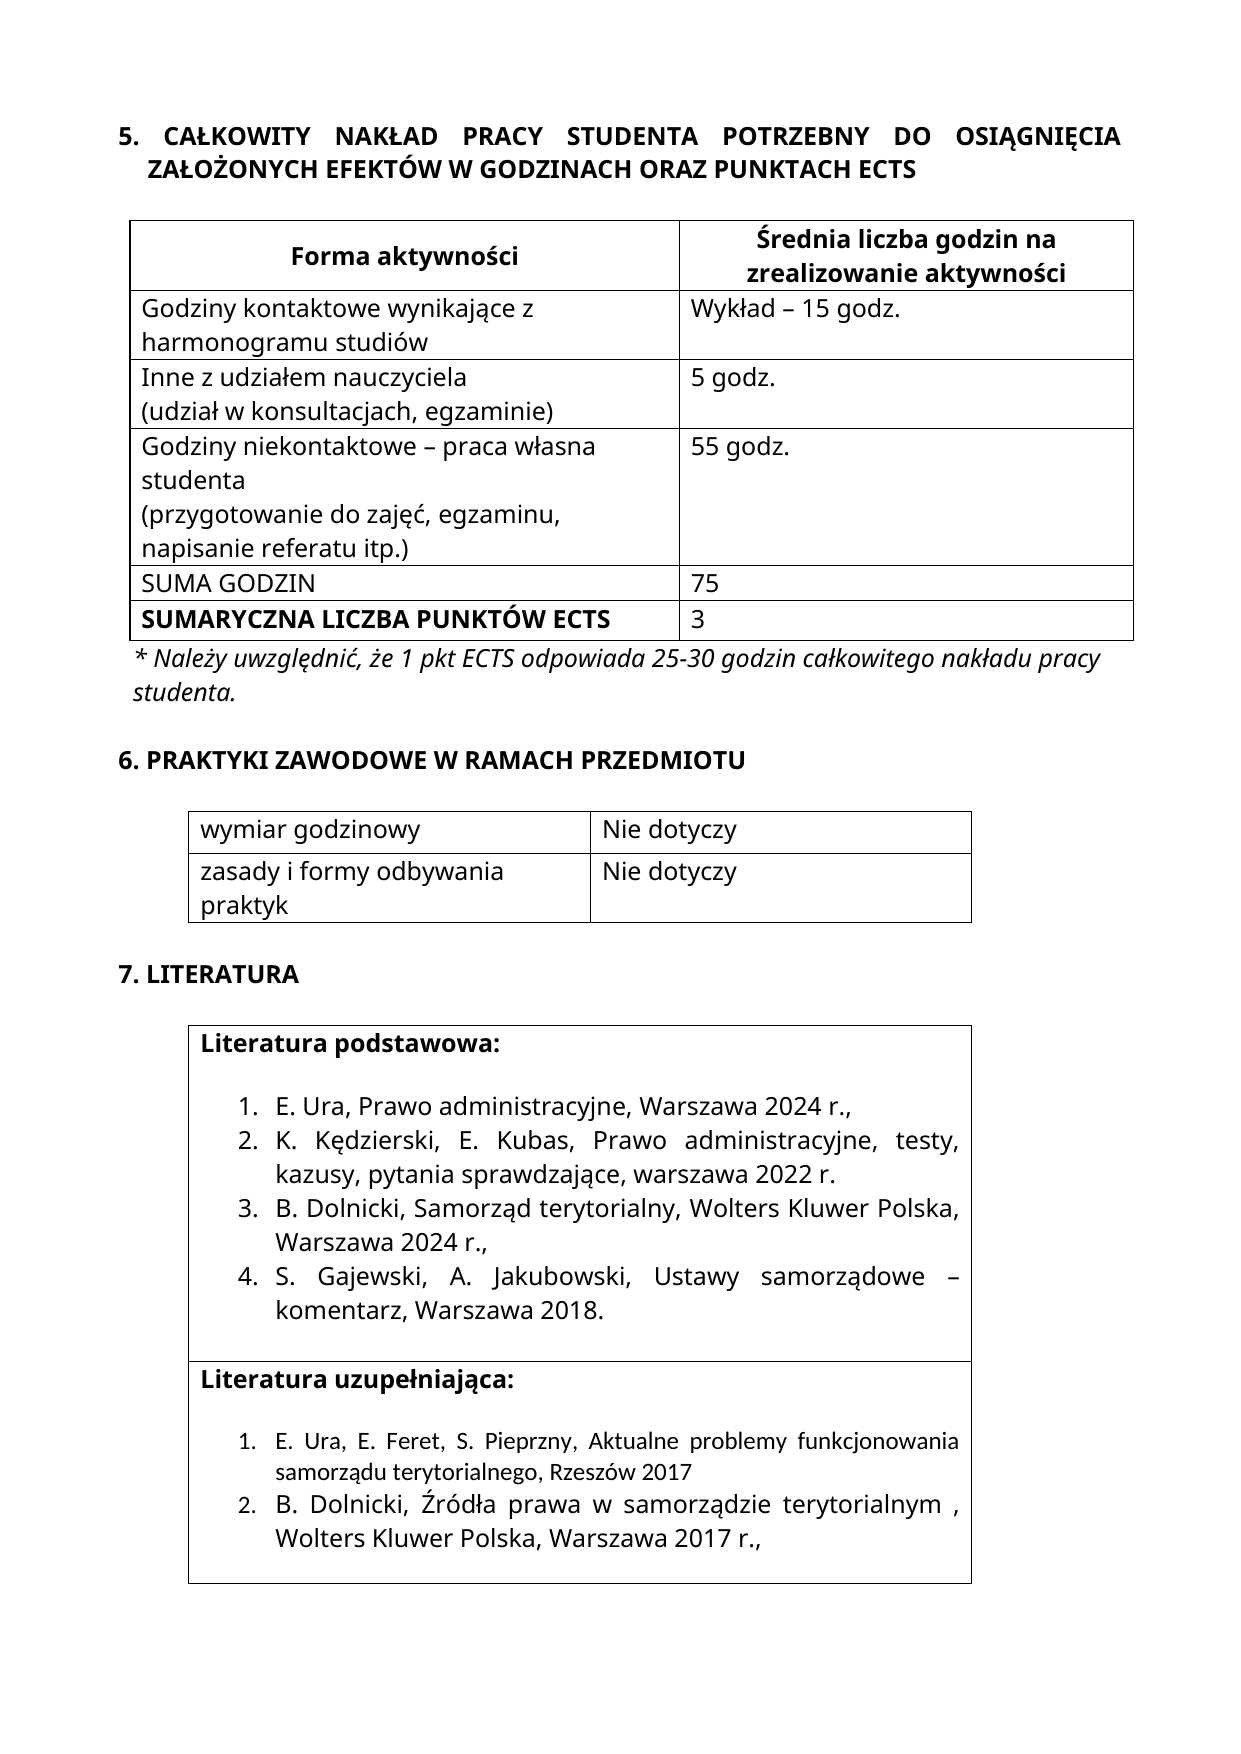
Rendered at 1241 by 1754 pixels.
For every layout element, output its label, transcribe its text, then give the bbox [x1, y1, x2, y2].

table_header Nie dotyczy [591, 812, 971, 852]
table_cell Wykład – 15 godz. [680, 291, 1133, 359]
text 6. PRAKTYKI ZAWODOWE W RAMACH PRZEDMIOTU [118, 743, 1122, 777]
table_cell Nie dotyczy [591, 854, 971, 922]
table_header Forma aktywności [131, 221, 679, 289]
table_header Literatura podstawowa: E. Ura, Prawo administracyjne, Warszawa 2024 r., K. Kędzierski, E. Kubas, Prawo administracyjne, testy, kazusy, pytania sprawdzające, warszawa 2022 r. B. Dolnicki, Samorząd terytorialny, Wolters Kluwer Polska, Warszawa 2024 r., S. Gajewski, A. Jakubowski, Ustawy samorządowe – komentarz, Warszawa 2018. [189, 1026, 971, 1361]
table_cell 55 godz. [680, 429, 1133, 565]
table_cell 75 [680, 566, 1133, 600]
text 5. CAŁKOWITY NAKŁAD PRACY STUDENTA POTRZEBNY DO OSIĄGNIĘCIA ZAŁOŻONYCH EFEKTÓW W GODZINACH ORAZ PUNKTACH ECTS [118, 118, 1122, 186]
table_cell Inne z udziałem nauczyciela (udział w konsultacjach, egzaminie) [131, 360, 679, 428]
text * Należy uwzględnić, że 1 pkt ECTS odpowiada 25-30 godzin całkowitego nakładu pracy studenta. [133, 641, 1122, 709]
table_cell Literatura uzupełniająca: E. Ura, E. Feret, S. Pieprzny, Aktualne problemy funkcjonowania samorządu terytorialnego, Rzeszów 2017 B. Dolnicki, Źródła prawa w samorządzie terytorialnym , Wolters Kluwer Polska, Warszawa 2017 r., [189, 1362, 971, 1583]
table_cell SUMARYCZNA LICZBA PUNKTÓW ECTS [131, 601, 679, 640]
text 7. LITERATURA [118, 957, 1122, 991]
table_cell zasady i formy odbywania praktyk [189, 854, 590, 922]
table_cell 3 [680, 601, 1133, 640]
table_cell 5 godz. [680, 360, 1133, 428]
table_cell Godziny niekontaktowe – praca własna studenta (przygotowanie do zajęć, egzaminu, napisanie referatu itp.) [131, 429, 679, 565]
table_header wymiar godzinowy [189, 812, 590, 852]
table_cell SUMA GODZIN [131, 566, 679, 600]
table_header Średnia liczba godzin na zrealizowanie aktywności [680, 221, 1133, 289]
table_cell Godziny kontaktowe wynikające z harmonogramu studiów [131, 291, 679, 359]
